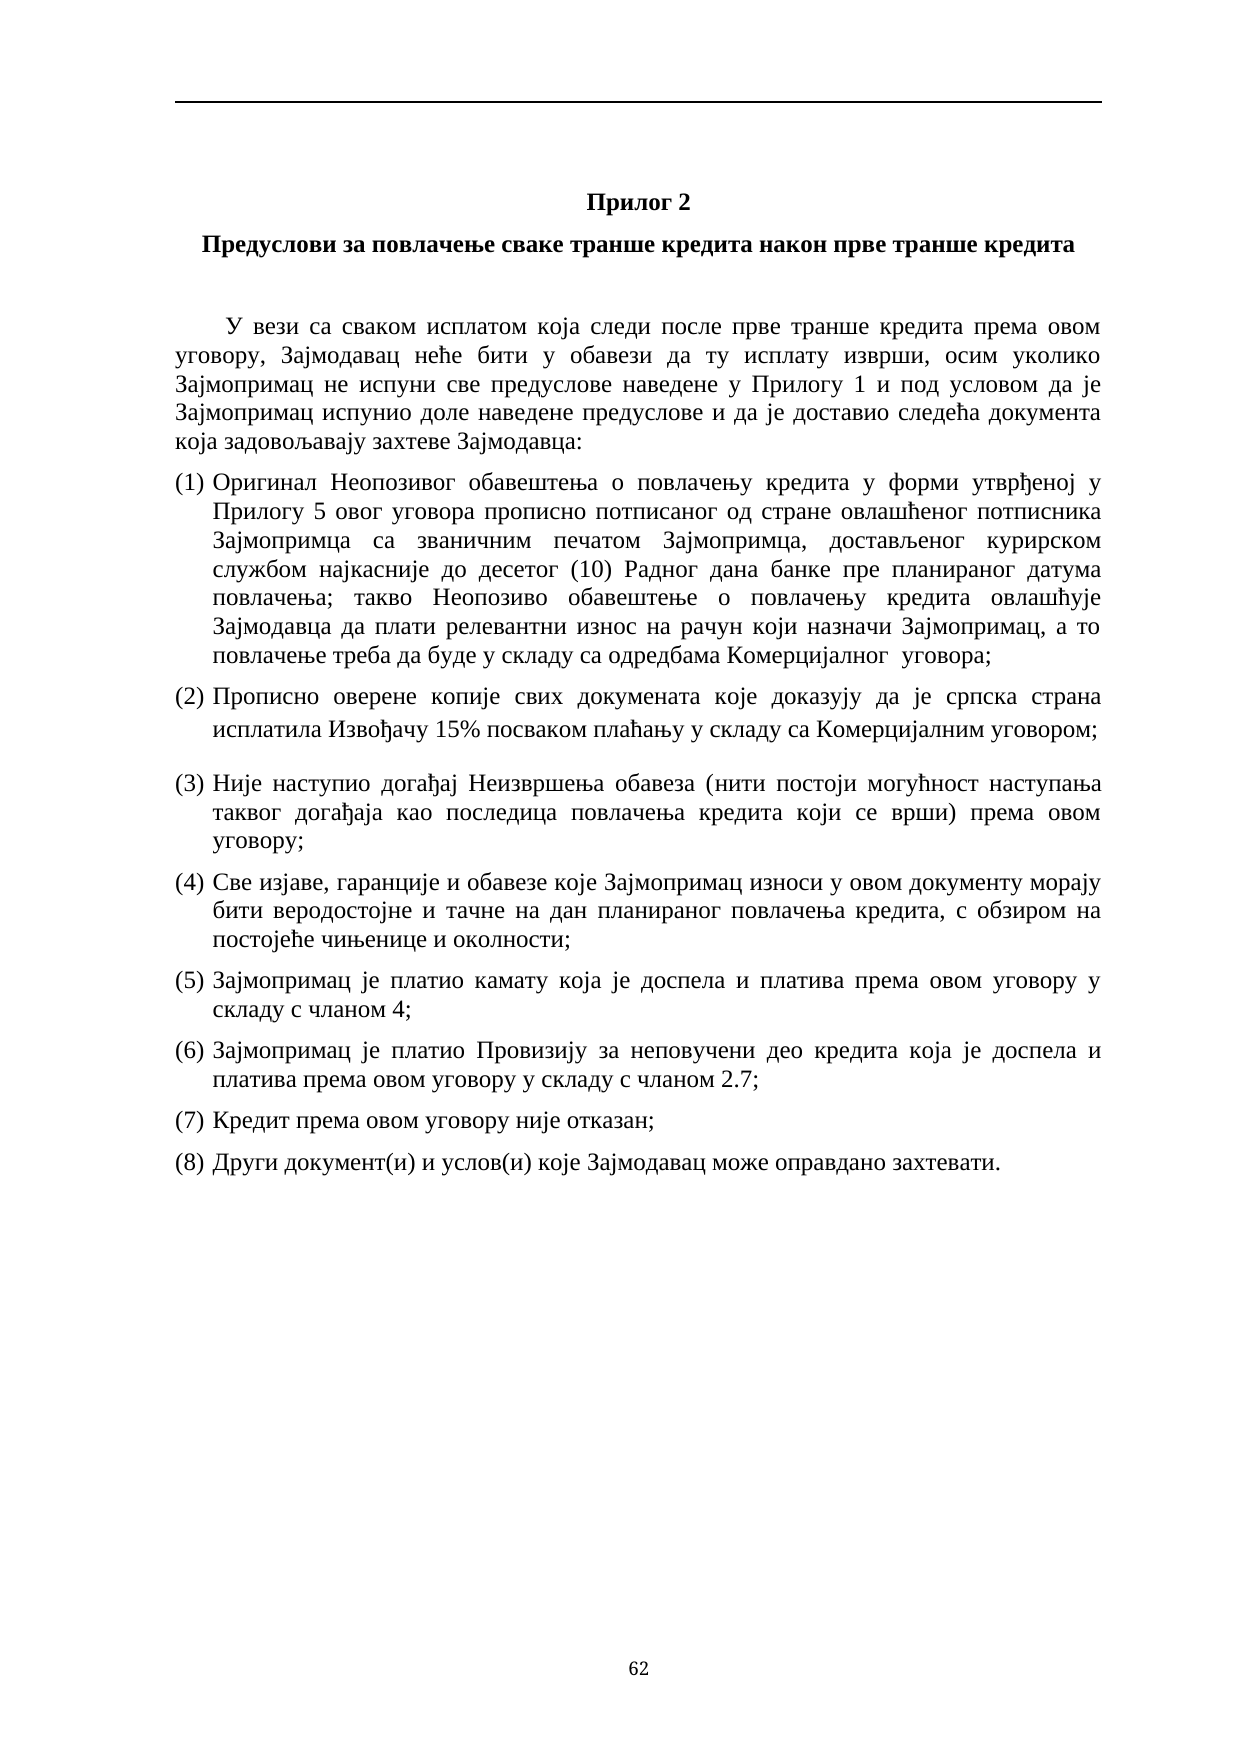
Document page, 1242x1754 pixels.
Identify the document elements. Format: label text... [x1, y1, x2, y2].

list Оригинал Неопозивог обавештења о повлачењу кредита у форми утврђеној у Прилогу 5 овог уговора прописно потписаног од стране овлашћеног потписника Зајмопримца са званичним печатом Зајмопримца, достављеног курирском службом најкасније до десетог (10) Радног дана банке пре планираног датума повлачења; такво Неопозиво обавештење о повлачењу кредита овлашћује Зајмодавца да плати релевантни износ на рачун који назначи Зајмопримац, а то повлачење треба да буде у складу са одредбама Комерцијалног уговора; [175, 467, 1102, 669]
list Кредит према овом уговору није отказан; [175, 1106, 1102, 1134]
list Други документ(и) и услов(и) које Зајмодавац може оправдано захтевати. [175, 1147, 1102, 1176]
list Није наступио догађај Неизвршења обавеза (нити постоји могућност наступања таквог догађаја као последица повлачења кредита који се врши) према овом уговору; [175, 768, 1102, 854]
list Све изјаве, гаранције и обавезе које Зајмопримац износи у овом документу морају бити веродостојне и тачне на дан планираног повлачења кредита, с обзиром на постојеће чињенице и околности; [175, 867, 1102, 953]
list Прописно оверене копије свих докумената које доказују да је српска страна исплатила Извођачу 15% посваком плаћању у складу са Комерцијалним уговором; [175, 681, 1102, 743]
text У вези са сваком исплатом која следи после прве транше кредита према овом уговору, Зајмодавац неће бити у обавези да ту исплату изврши, осим уколико Зајмопримац не испуни све предуслове наведене у Прилогу 1 и под условом да је Зајмопримац испунио доле наведене предуслове и да је доставио следећа документа која задовољавају захтеве Зајмодавца: [175, 311, 1102, 455]
text Прилог 2 [250, 187, 1027, 216]
list Зајмопримац је платио камату која је доспела и платива према овом уговору у складу с чланом 4; [175, 966, 1102, 1023]
text Предуслови за повлачење сваке транше кредита након прве транше кредита [175, 229, 1102, 257]
list Зајмопримац је платио Провизију за неповучени део кредита која је доспела и платива према овом уговору у складу с чланом 2.7; [175, 1036, 1102, 1093]
